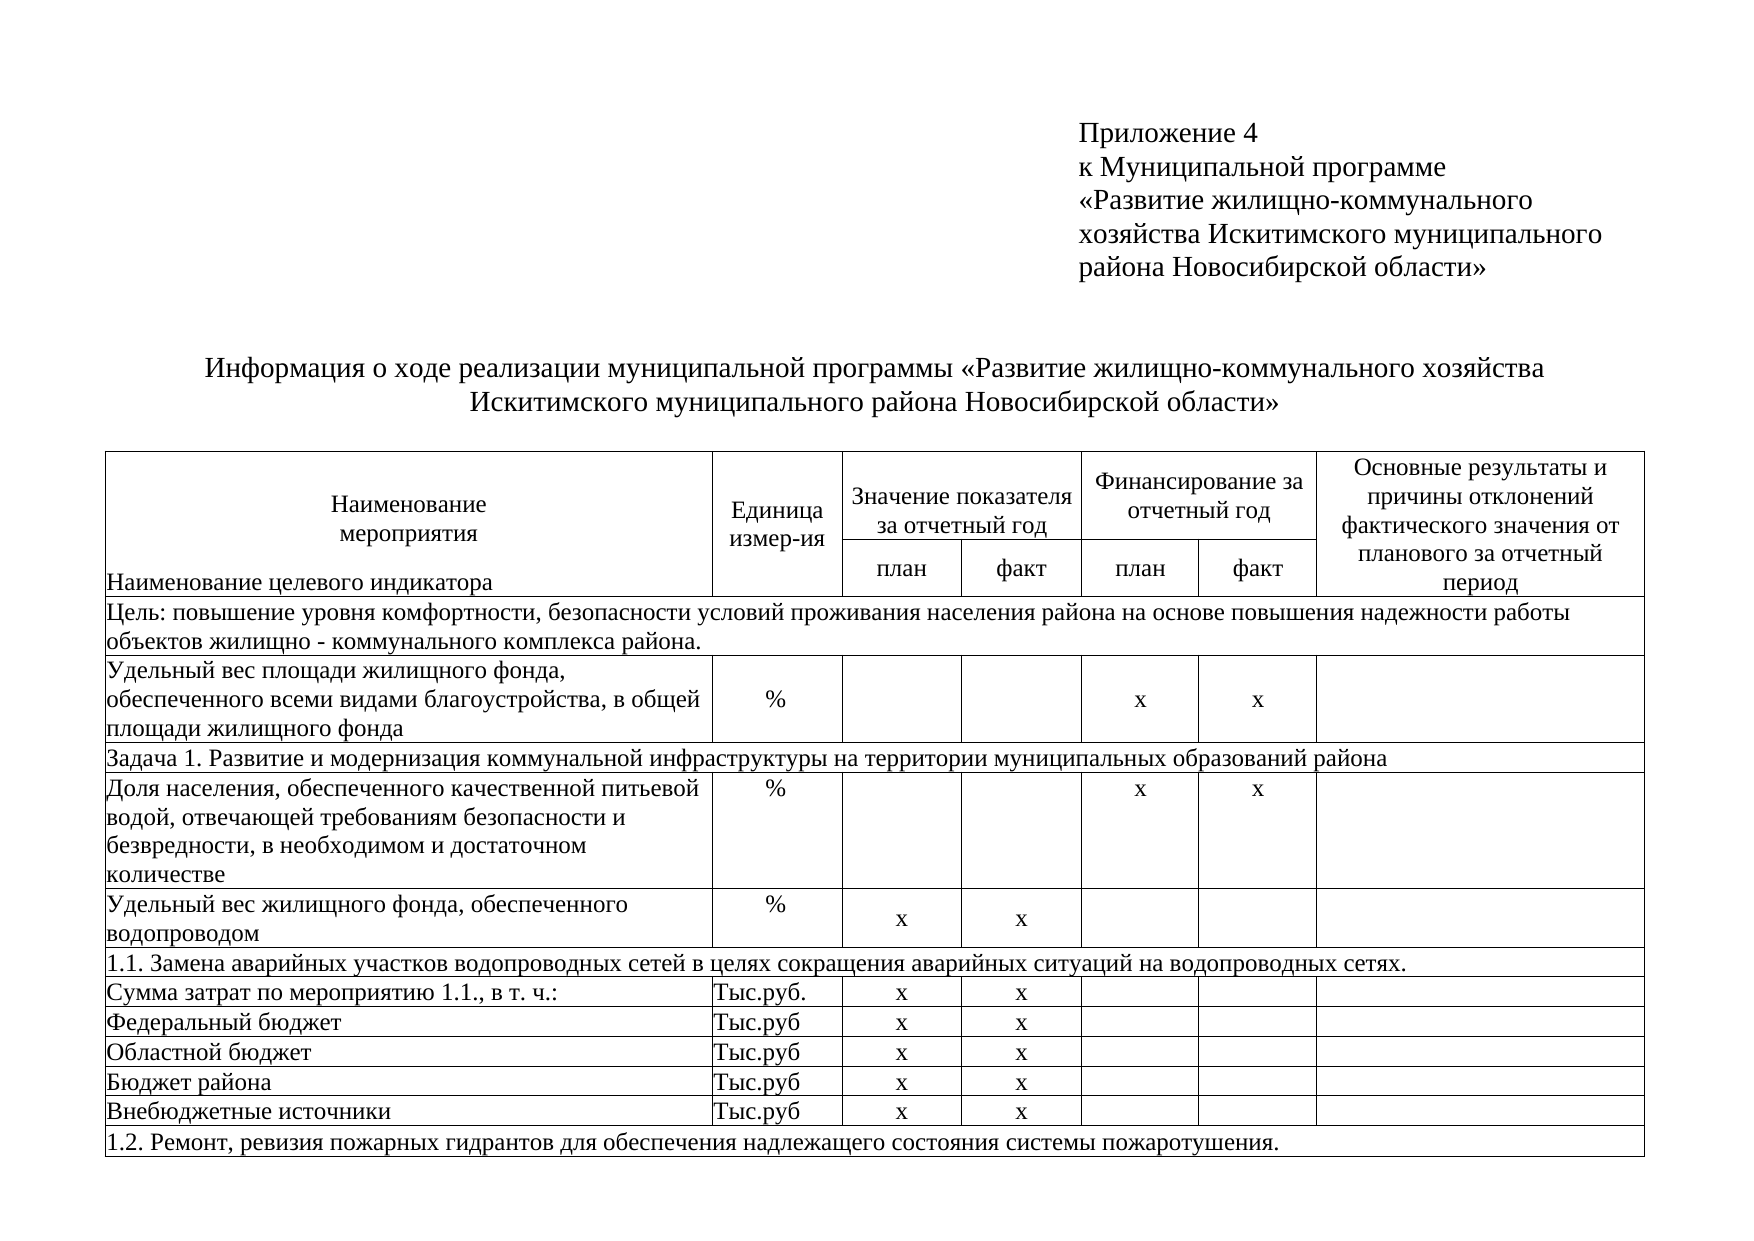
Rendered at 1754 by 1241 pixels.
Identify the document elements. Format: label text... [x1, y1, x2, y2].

table_cell Удельный вес площади жилищного фонда, обеспеченного всеми видами благоустройства, в общей площади жилищного фонда [106, 656, 712, 742]
table_cell Бюджет района [106, 1067, 712, 1095]
table_cell Федеральный бюджет [106, 1007, 712, 1036]
table_cell х [962, 1067, 1081, 1095]
table_cell х [1199, 773, 1316, 888]
table_cell [1317, 1037, 1644, 1066]
table_cell [1199, 977, 1316, 1006]
table_cell Тыс.руб [713, 1096, 842, 1125]
table_cell [962, 656, 1081, 742]
table_cell [1199, 1096, 1316, 1125]
table_cell х [962, 1037, 1081, 1066]
table_cell [1082, 1067, 1198, 1095]
table_cell [1082, 1096, 1198, 1125]
table_cell Тыс.руб [713, 1007, 842, 1036]
table_cell % [713, 773, 842, 888]
table_cell Тыс.руб [713, 1067, 842, 1095]
table_cell х [962, 889, 1081, 947]
text Приложение 4 [1078, 115, 1646, 149]
table_cell х [962, 977, 1081, 1006]
table_cell Цель: повышение уровня комфортности, безопасности условий проживания населения района на основе повышения надежности работы объектов жилищно - коммунального комплекса района. [106, 597, 1644, 654]
table_cell [1082, 1037, 1198, 1066]
table_cell [962, 773, 1081, 888]
table_header Финансирование за отчетный год [1082, 452, 1316, 538]
table_cell [1199, 1037, 1316, 1066]
table_cell [1199, 1007, 1316, 1036]
table_cell Доля населения, обеспеченного качественной питьевой водой, отвечающей требованиям безопасности и безвредности, в необходимом и достаточном количестве [106, 773, 712, 888]
table_cell [1199, 1067, 1316, 1095]
table_cell [1317, 1007, 1644, 1036]
table_cell [1317, 1067, 1644, 1095]
table_cell Задача 1. Развитие и модернизация коммунальной инфраструктуры на территории муниципальных образований района рии муниципальных образований района. [106, 743, 1644, 772]
table_cell [1317, 977, 1644, 1006]
table_cell план [843, 540, 961, 596]
table_cell [1199, 889, 1316, 947]
table_cell Тыс.руб [713, 1037, 842, 1066]
table_cell Удельный вес жилищного фонда, обеспеченного водопроводом [106, 889, 712, 947]
table_cell 1.1. Замена аварийных участков водопроводных сетей в целях сокращения аварийных ситуаций на водопроводных сетях. [106, 948, 1644, 976]
table_cell Внебюджетные источники [106, 1096, 712, 1125]
table_cell [1082, 889, 1198, 947]
table_cell х [843, 1037, 961, 1066]
table_cell [1317, 889, 1644, 947]
table_cell Тыс.руб. [713, 977, 842, 1006]
table_cell х [843, 1067, 961, 1095]
table_cell Сумма затрат по мероприятию 1.1., в т. ч.: [106, 977, 712, 1006]
table_cell % [713, 656, 842, 742]
table_cell [1317, 656, 1644, 742]
text хозяйства Искитимского муниципального района Новосибирской области» [1078, 216, 1646, 283]
table_header Основные результаты и причины отклонений фактического значения от планового за отчетный период [1317, 452, 1644, 596]
table_cell Областной бюджет [106, 1037, 712, 1066]
table_cell х [962, 1096, 1081, 1125]
table_cell х [843, 977, 961, 1006]
table_header Значение показателя за отчетный год [843, 452, 1081, 538]
table_cell [843, 773, 961, 888]
table_cell факт [962, 540, 1081, 596]
table_cell х [843, 1096, 961, 1125]
table_cell [843, 656, 961, 742]
text к Муниципальной программе [1078, 149, 1646, 182]
table_cell 1.2. Ремонт, ревизия пожарных гидрантов для обеспечения надлежащего состояния системы пожаротушения. [106, 1126, 1644, 1156]
table_cell план [1082, 540, 1198, 596]
table_cell [1082, 1007, 1198, 1036]
table_cell факт [1199, 540, 1316, 596]
table_header Единица измер-ия [713, 452, 842, 596]
table_cell х [1199, 656, 1316, 742]
text «Развитие жилищно-коммунального [1078, 182, 1646, 216]
table_cell х [843, 1007, 961, 1036]
table_cell х [843, 889, 961, 947]
table_cell х [1082, 773, 1198, 888]
table_cell х [962, 1007, 1081, 1036]
table_cell [1317, 773, 1644, 888]
text Информация о ходе реализации муниципальной программы «Развитие жилищно-коммунального хозяйства Искитимского муниципального района Новосибирской области» [104, 350, 1646, 417]
table_cell [1317, 1096, 1644, 1125]
table_cell х [1082, 656, 1198, 742]
table_header Наименование мероприятия Наименование целевого индикатора [106, 452, 712, 596]
table_cell [1082, 977, 1198, 1006]
table_cell % [713, 889, 842, 947]
